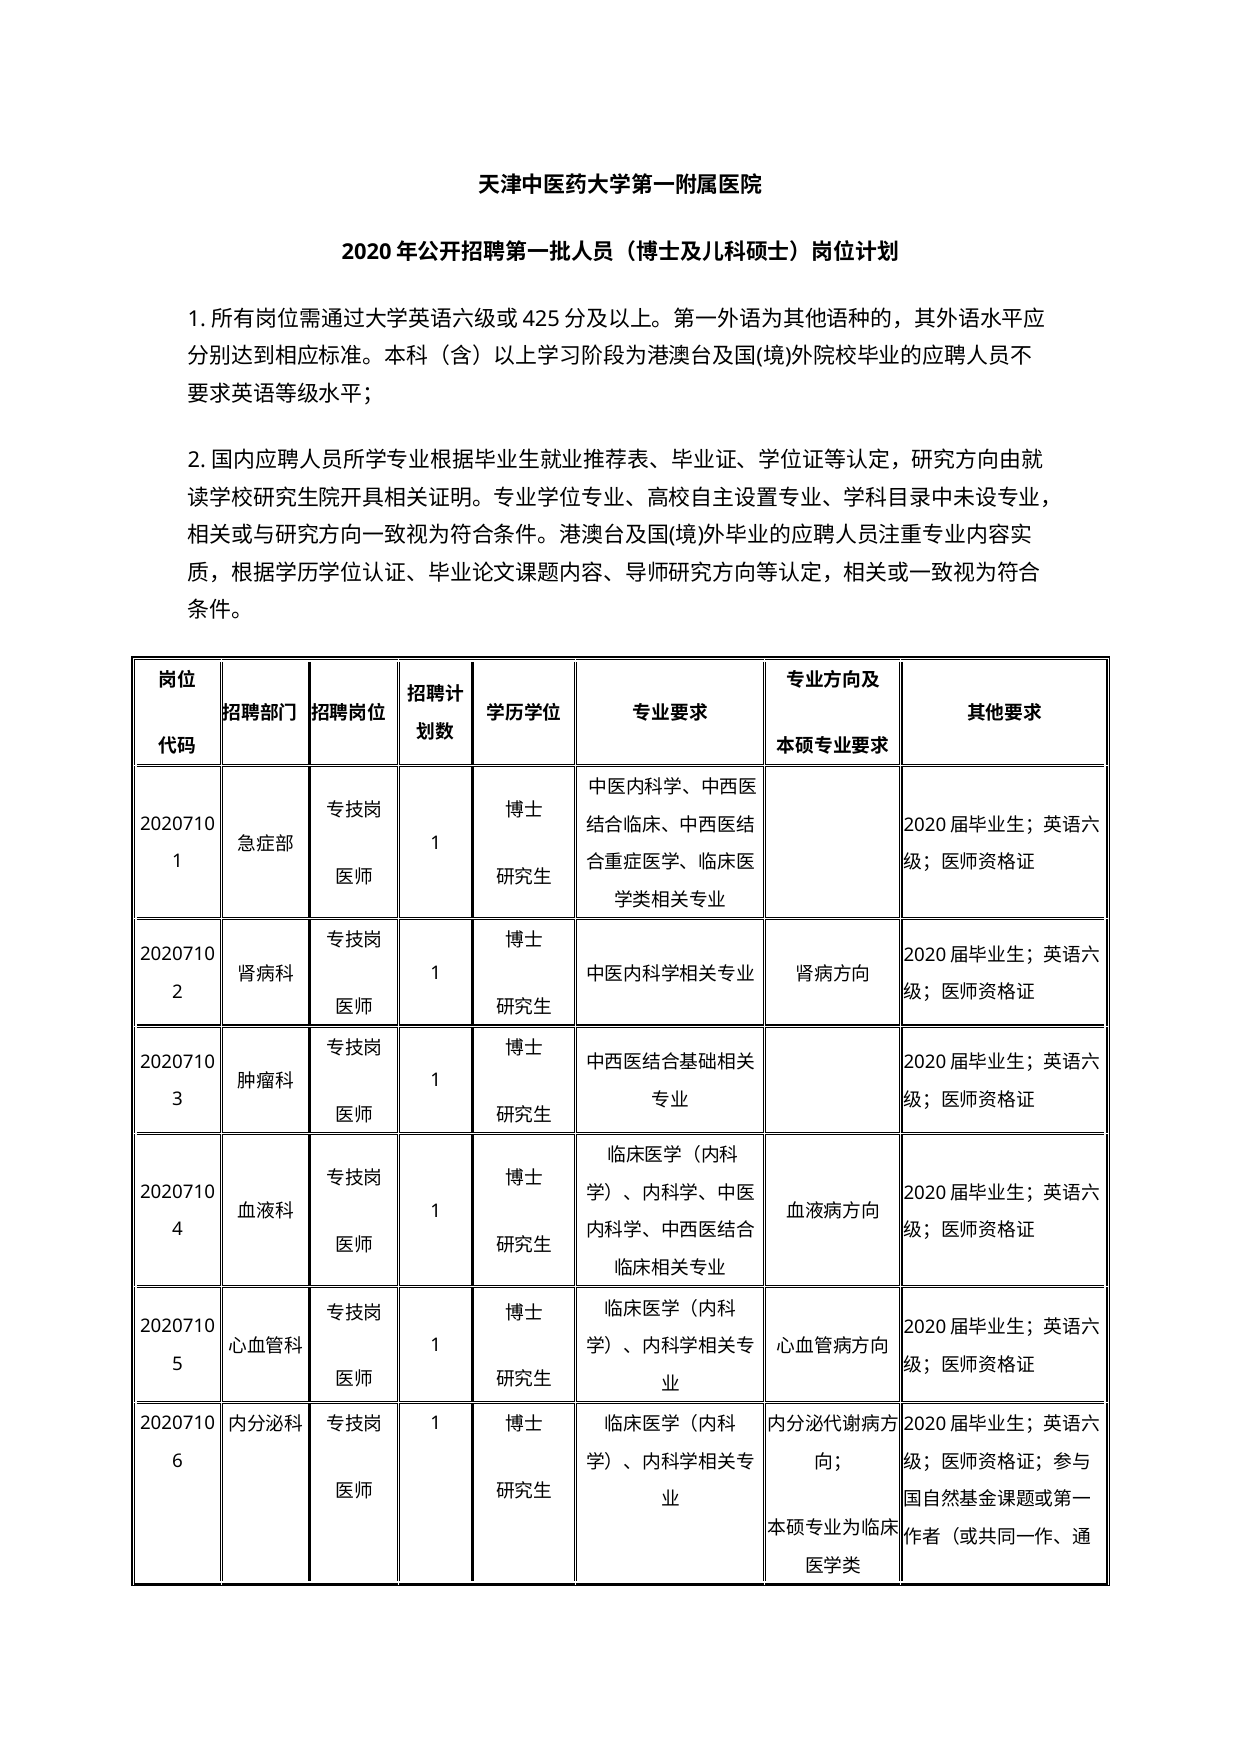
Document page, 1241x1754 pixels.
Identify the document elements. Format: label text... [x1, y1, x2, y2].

table_cell 1 [400, 1028, 471, 1132]
text 1. 所有岗位需通过大学英语六级或425分及以上。第一外语为其他语种的，其外语水平应分别达到相应标准。本科（含）以上学习阶段为港澳台及国(境)外院校毕业的应聘人员不要求英语等级水平； [187, 298, 1053, 410]
table_cell 专技岗 医师 [311, 767, 397, 917]
table_header 招聘部门 [222, 660, 309, 763]
table_header 招聘计划数 [399, 660, 472, 763]
table_cell 心血管科 [223, 1288, 308, 1401]
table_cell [765, 1401, 901, 1583]
table_cell 20207102 [133, 917, 222, 1024]
table_cell 中医内科学、中西医结合临床、中西医结合重症医学、临床医学类相关专业 [577, 767, 763, 917]
table_cell 20207106 [133, 1401, 222, 1583]
table_cell 专技岗 医师 [311, 920, 397, 1024]
text 天津中医药大学第一附属医院 [187, 164, 1053, 202]
table_cell 专技岗 医师 [309, 1404, 399, 1583]
table_header 专业要求 [576, 660, 765, 763]
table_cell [901, 1401, 1108, 1583]
table_cell 专技岗 医师 [311, 1288, 397, 1401]
text 2020年公开招聘第一批人员（博士及儿科硕士）岗位计划 [187, 231, 1053, 269]
table_cell 肾病科 [223, 920, 308, 1024]
table_header 其他要求 [901, 660, 1106, 763]
text 2. 国内应聘人员所学专业根据毕业生就业推荐表、毕业证、学位证等认定，研究方向由就读学校研究生院开具相关证明。专业学位专业、高校自主设置专业、学科目录中未设专业，相关或与研究方向一致视为符合条件。港澳台及国(境)外毕业的应聘人员注重专业内容实质，根据学历学位认证、毕业论文课题内容、导师研究方向等认定，相关或一致视为符合条件。 [187, 439, 1053, 627]
table_header 专业方向及 本硕专业要求 [765, 658, 901, 763]
table_cell 专技岗 医师 [311, 1135, 397, 1285]
table_cell 博士 研究生 [474, 1028, 574, 1132]
table_cell 血液病方向 [766, 1135, 899, 1285]
table_cell 中西医结合基础相关专业 [577, 1028, 763, 1132]
table_cell 临床医学（内科学）、内科学相关专业 [577, 1288, 763, 1401]
table_cell 1 [400, 920, 471, 1024]
table_header 招聘岗位 [309, 660, 399, 763]
table_cell 血液科 [223, 1135, 308, 1285]
table_cell 博士 研究生 [474, 1288, 574, 1401]
table_cell 1 [400, 1288, 471, 1401]
table_cell [766, 1028, 899, 1132]
table_cell 1 [400, 1135, 471, 1285]
table_cell 博士 研究生 [472, 1404, 576, 1583]
table_cell 博士 研究生 [474, 1135, 574, 1285]
table_cell 临床医学（内科学）、内科学相关专业 [576, 1404, 765, 1583]
table_cell 博士 研究生 [474, 767, 574, 917]
table_cell 20207104 [133, 1132, 222, 1285]
table_header 学历学位 [472, 660, 576, 763]
table_cell 2020届毕业生；英语六级；医师资格证 [903, 1024, 1107, 1132]
table_cell 中医内科学相关专业 [577, 920, 763, 1024]
table_cell 肾病方向 [766, 920, 899, 1024]
table_cell 肿瘤科 [223, 1028, 308, 1132]
table_cell 专技岗 医师 [311, 1028, 397, 1132]
table_cell 心血管病方向 [766, 1288, 899, 1401]
table_cell 2020届毕业生；英语六级；医师资格证 [901, 1285, 1108, 1401]
table_cell 内分泌科 [222, 1404, 309, 1583]
table_cell 2020届毕业生；英语六级；医师资格证 [901, 917, 1108, 1024]
table_cell 20207105 [133, 1285, 222, 1401]
table_cell 临床医学（内科学）、内科学、中医内科学、中西医结合临床相关专业 [577, 1135, 763, 1285]
table_cell 2020届毕业生；英语六级；医师资格证 [903, 764, 1107, 917]
table_cell 1 [400, 767, 471, 917]
table_cell 博士 研究生 [474, 920, 574, 1024]
table_cell 急症部 [223, 767, 308, 917]
table_cell 2020届毕业生；英语六级；医师资格证 [901, 1132, 1108, 1285]
table_cell 20207101 [135, 764, 220, 917]
table_cell 1 [399, 1404, 472, 1583]
table_cell 20207103 [135, 1024, 220, 1132]
table_header 岗位 代码 [135, 660, 222, 763]
table_cell [766, 767, 899, 917]
